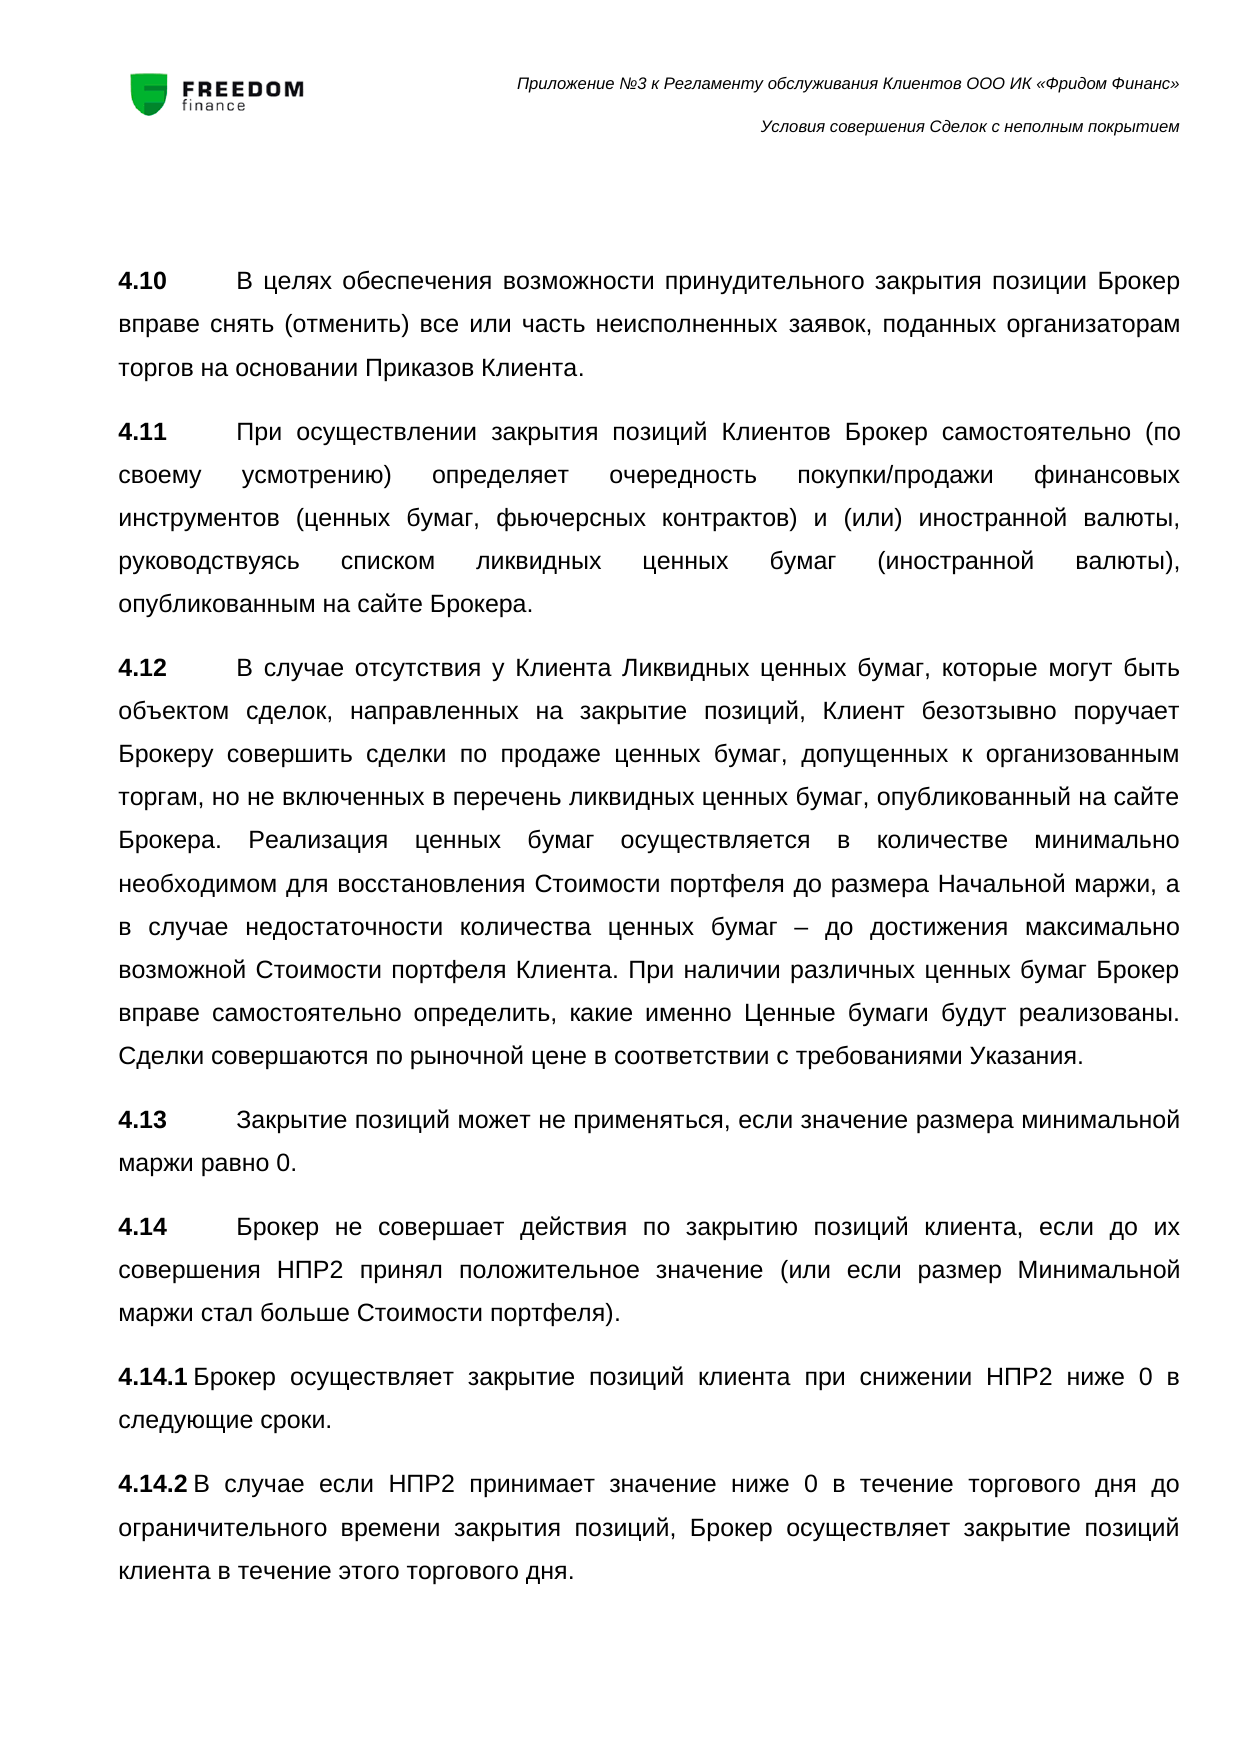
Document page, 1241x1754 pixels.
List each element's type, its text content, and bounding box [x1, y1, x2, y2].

text Брокер не совершает действия по закрытию позиций клиента, если до их совершения НПР2 принял положительное значение (или если размер Минимальной маржи стал больше Стоимости портфеля). [118, 1212, 1181, 1327]
text Брокер осуществляет закрытие позиций клиента при снижении НПР2 ниже 0 в следующие сроки. [118, 1362, 1181, 1434]
picture [129, 73, 307, 116]
text В случае отсутствия у Клиента Ликвидных ценных бумаг, которые могут быть объектом сделок, направленных на закрытие позиций, Клиент безотзывно поручает Брокеру совершить сделки по продаже ценных бумаг, допущенных к организованным торгам, но не включенных в перечень ликвидных ценных бумаг, опубликованный на сайте Брокера. Реализация ценных бумаг осуществляется в количестве минимально необходимом для восстановления Стоимости портфеля до размера Начальной маржи, а в случае недостаточности количества ценных бумаг – до достижения максимально возможной Стоимости портфеля Клиента. При наличии различных ценных бумаг Брокер вправе самостоятельно определить, какие именно Ценные бумаги будут реализованы. Сделки совершаются по рыночной цене в соответствии с требованиями Указания. [118, 653, 1181, 1070]
text В целях обеспечения возможности принудительного закрытия позиции Брокер вправе снять (отменить) все или часть неисполненных заявок, поданных организаторам торгов на основании Приказов Клиента. [118, 266, 1181, 381]
text При осуществлении закрытия позиций Клиентов Брокер самостоятельно (по своему усмотрению) определяет очередность покупки/продажи финансовых инструментов (ценных бумаг, фьючерсных контрактов) и (или) иностранной валюты, руководствуясь списком ликвидных ценных бумаг (иностранной валюты), опубликованным на сайте Брокера. [118, 416, 1181, 618]
text Закрытие позиций может не применяться, если значение размера минимальной маржи равно 0. [118, 1105, 1181, 1177]
text В случае если НПР2 принимает значение ниже 0 в течение торгового дня до ограничительного времени закрытия позиций, Брокер осуществляет закрытие позиций клиента в течение этого торгового дня. [118, 1469, 1181, 1584]
